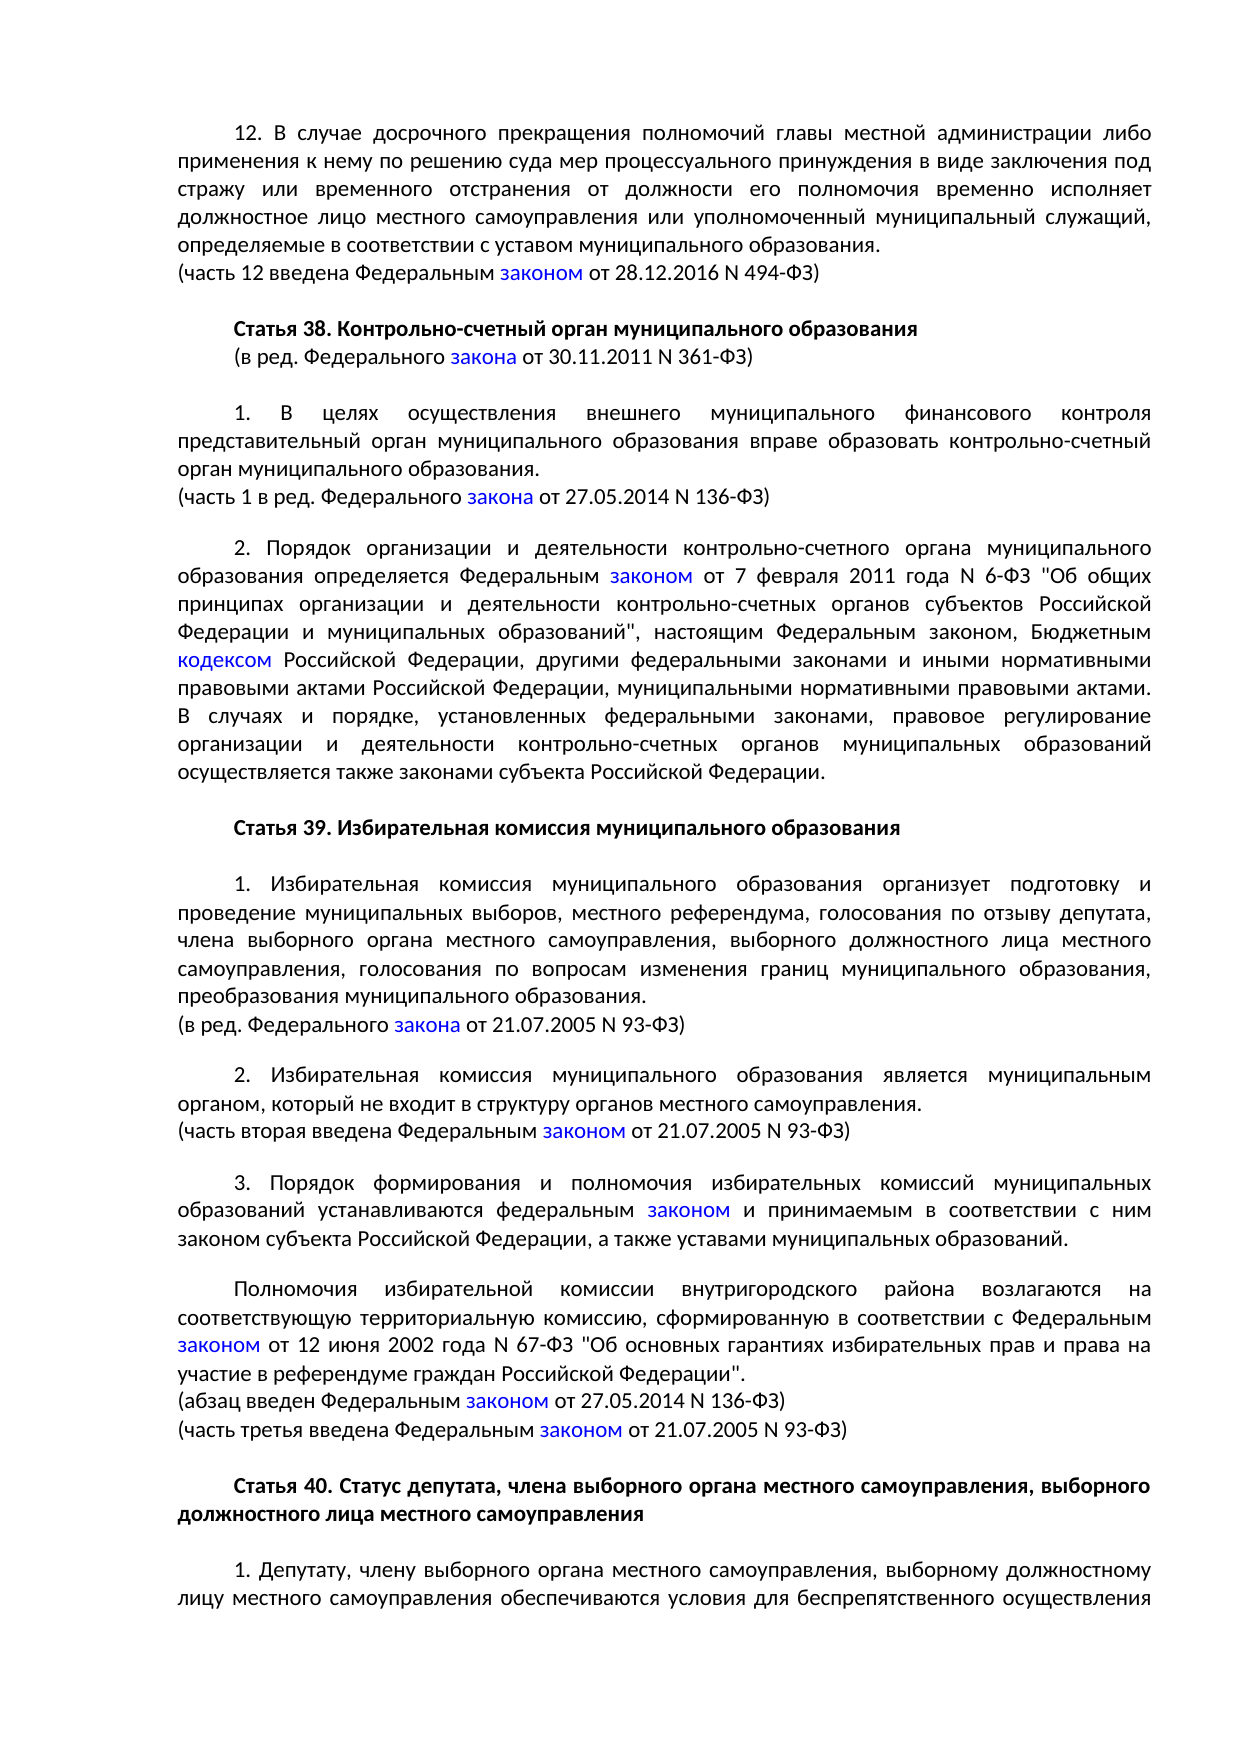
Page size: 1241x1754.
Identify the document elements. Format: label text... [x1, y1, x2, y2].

text (в ред. Федерального закона от 30.11.2011 N 361-ФЗ) [177, 342, 1152, 370]
text 1. Избирательная комиссия муниципального образования организует подготовку и проведение муниципальных выборов, местного референдума, голосования по отзыву депутата, члена выборного органа местного самоуправления, выборного должностного лица местного самоуправления, голосования по вопросам изменения границ муниципального образования, преобразования муниципального образования. [177, 869, 1152, 1010]
title Статья 40. Статус депутата, члена выборного органа местного самоуправления, выборного должностного лица местного самоуправления [177, 1471, 1152, 1527]
text 1. В целях осуществления внешнего муниципального финансового контроля представительный орган муниципального образования вправе образовать контрольно-счетный орган муниципального образования. [177, 398, 1152, 482]
text (в ред. Федерального закона от 21.07.2005 N 93-ФЗ) [177, 1010, 1152, 1038]
title Статья 38. Контрольно-счетный орган муниципального образования [177, 314, 1152, 342]
text 2. Избирательная комиссия муниципального образования является муниципальным органом, который не входит в структуру органов местного самоуправления. [177, 1061, 1152, 1117]
text 3. Порядок формирования и полномочия избирательных комиссий муниципальных образований устанавливаются федеральным законом и принимаемым в соответствии с ним законом субъекта Российской Федерации, а также уставами муниципальных образований. [177, 1168, 1152, 1252]
text (часть 12 введена Федеральным законом от 28.12.2016 N 494-ФЗ) [177, 258, 1152, 286]
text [177, 1555, 1152, 1611]
text 2. Порядок организации и деятельности контрольно-счетного органа муниципального образования определяется Федеральным законом от 7 февраля 2011 года N 6-ФЗ "Об общих принципах организации и деятельности контрольно-счетных органов субъектов Российской Федерации и муниципальных образований", настоящим Федеральным законом, Бюджетным кодексом Российской Федерации, другими федеральными законами и иными нормативными правовыми актами Российской Федерации, муниципальными нормативными правовыми актами. В случаях и порядке, установленных федеральными законами, правовое регулирование организации и деятельности контрольно-счетных органов муниципальных образований осуществляется также законами субъекта Российской Федерации. [177, 533, 1152, 786]
text (часть 1 в ред. Федерального закона от 27.05.2014 N 136-ФЗ) [177, 482, 1152, 510]
text Полномочия избирательной комиссии внутригородского района возлагаются на соответствующую территориальную комиссию, сформированную в соответствии с Федеральным законом от 12 июня 2002 года N 67-ФЗ "Об основных гарантиях избирательных прав и права на участие в референдуме граждан Российской Федерации". [177, 1274, 1152, 1387]
text (абзац введен Федеральным законом от 27.05.2014 N 136-ФЗ) [177, 1387, 1152, 1415]
text 12. В случае досрочного прекращения полномочий главы местной администрации либо применения к нему по решению суда мер процессуального принуждения в виде заключения под стражу или временного отстранения от должности его полномочия временно исполняет должностное лицо местного самоуправления или уполномоченный муниципальный служащий, определяемые в соответствии с уставом муниципального образования. [177, 118, 1152, 258]
text (часть третья введена Федеральным законом от 21.07.2005 N 93-ФЗ) [177, 1415, 1152, 1443]
text (часть вторая введена Федеральным законом от 21.07.2005 N 93-ФЗ) [177, 1117, 1152, 1145]
title Статья 39. Избирательная комиссия муниципального образования [177, 813, 1152, 842]
